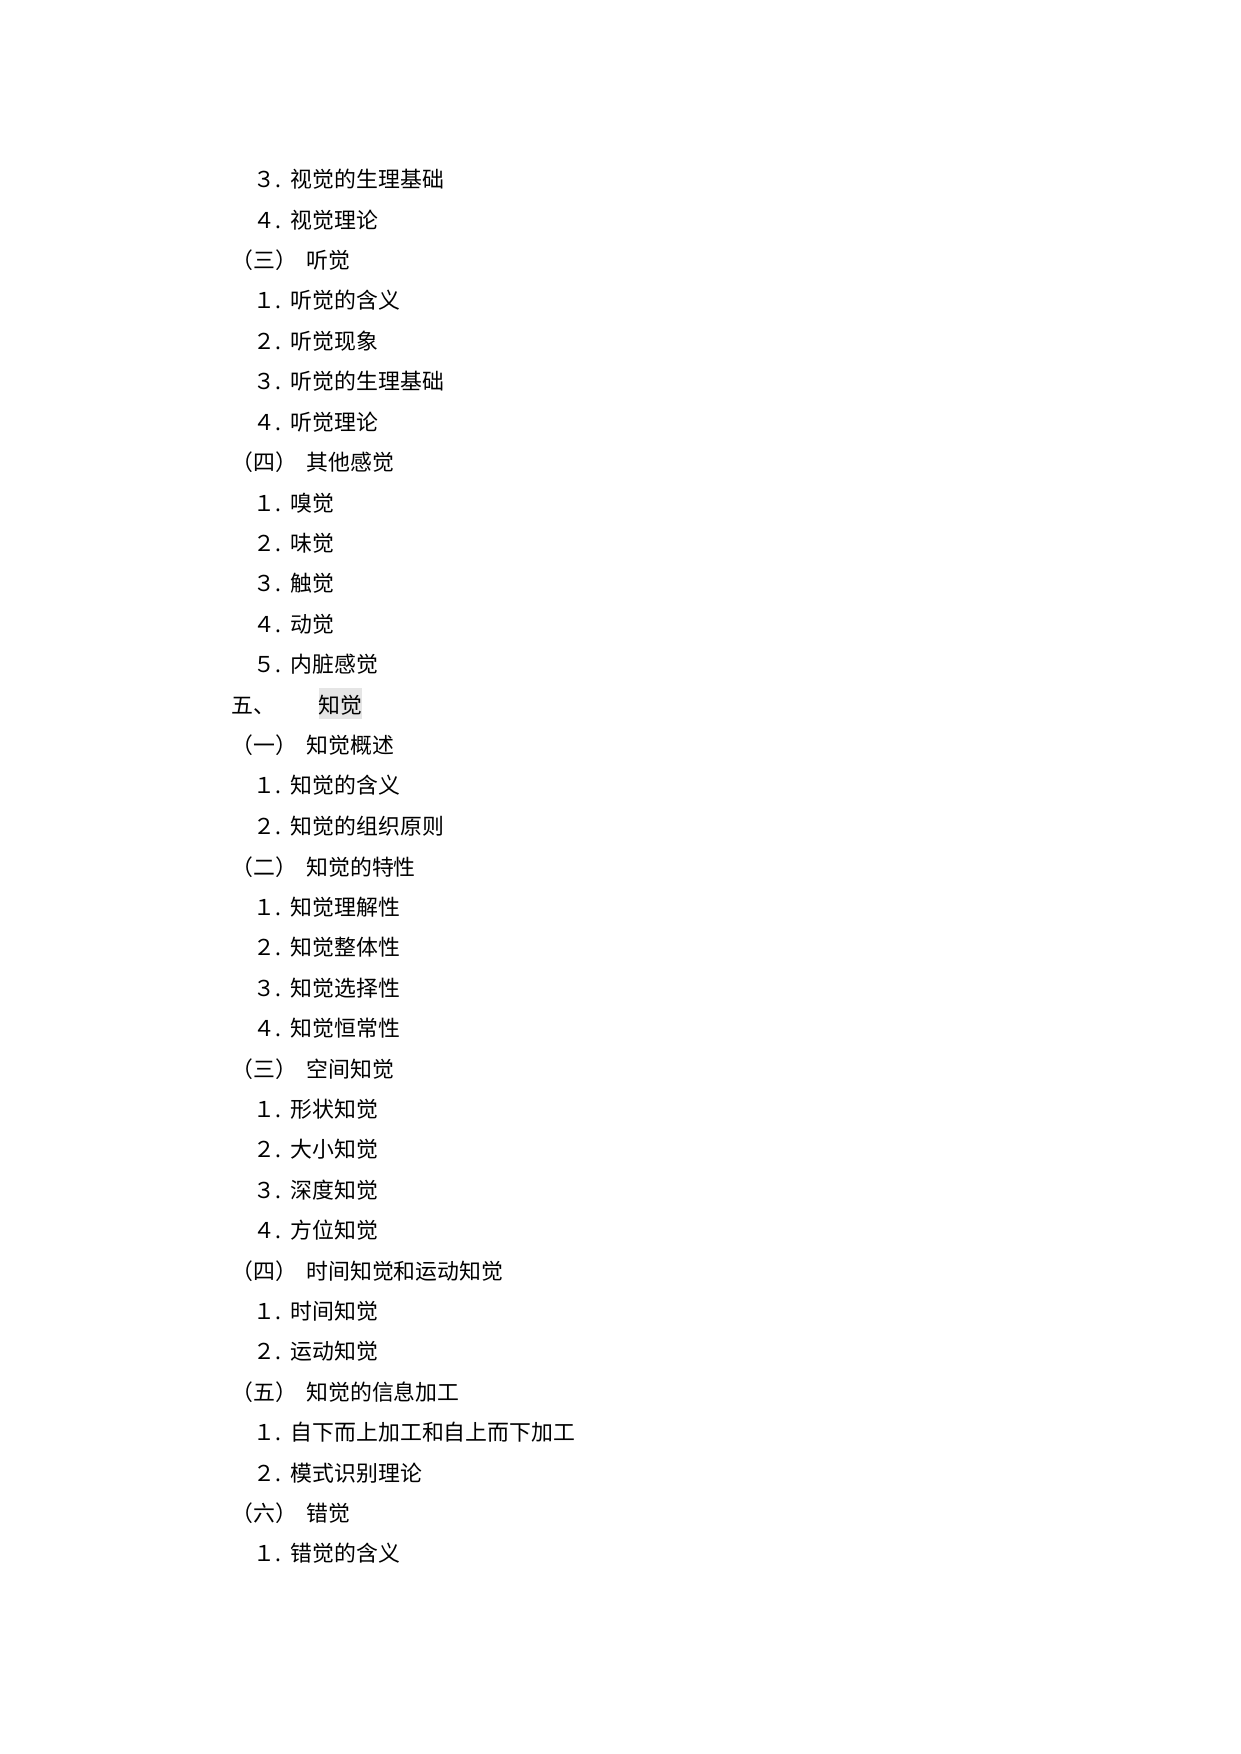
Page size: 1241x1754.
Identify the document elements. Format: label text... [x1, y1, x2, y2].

list 时间知觉和运动知觉 [231, 1253, 1053, 1286]
list 视觉理论 [253, 202, 1053, 235]
list 知觉整体性 [253, 930, 1053, 962]
list 错觉的含义 [253, 1536, 1053, 1569]
list 内脏感觉 [253, 647, 1053, 679]
list 空间知觉 [231, 1051, 1053, 1084]
list 知觉的特性 [231, 849, 1053, 882]
list 时间知觉 [253, 1294, 1053, 1326]
list 深度知觉 [253, 1172, 1053, 1205]
list 大小知觉 [253, 1132, 1053, 1164]
list 听觉的生理基础 [253, 364, 1053, 397]
list 运动知觉 [253, 1334, 1053, 1367]
list 错觉 [231, 1496, 1053, 1528]
list 听觉现象 [253, 324, 1053, 356]
list 动觉 [253, 607, 1053, 639]
list 其他感觉 [231, 445, 1053, 477]
list 嗅觉 [253, 485, 1053, 518]
list 模式识别理论 [253, 1455, 1053, 1488]
list 方位知觉 [253, 1213, 1053, 1245]
list 知觉的信息加工 [231, 1374, 1053, 1407]
list 听觉理论 [253, 404, 1053, 437]
list 知觉的组织原则 [253, 809, 1053, 841]
list 知觉理解性 [253, 889, 1053, 922]
list 自下而上加工和自上而下加工 [253, 1415, 1053, 1447]
list 听觉的含义 [253, 283, 1053, 316]
list 知觉选择性 [253, 970, 1053, 1003]
list 听觉 [231, 243, 1053, 275]
list 知觉的含义 [253, 768, 1053, 801]
list 形状知觉 [253, 1092, 1053, 1124]
list 味觉 [253, 526, 1053, 558]
list 视觉的生理基础 [253, 162, 1053, 194]
list 知觉概述 [231, 728, 1053, 760]
list 知觉 [231, 687, 1053, 720]
list 知觉恒常性 [253, 1011, 1053, 1043]
list 触觉 [253, 566, 1053, 599]
